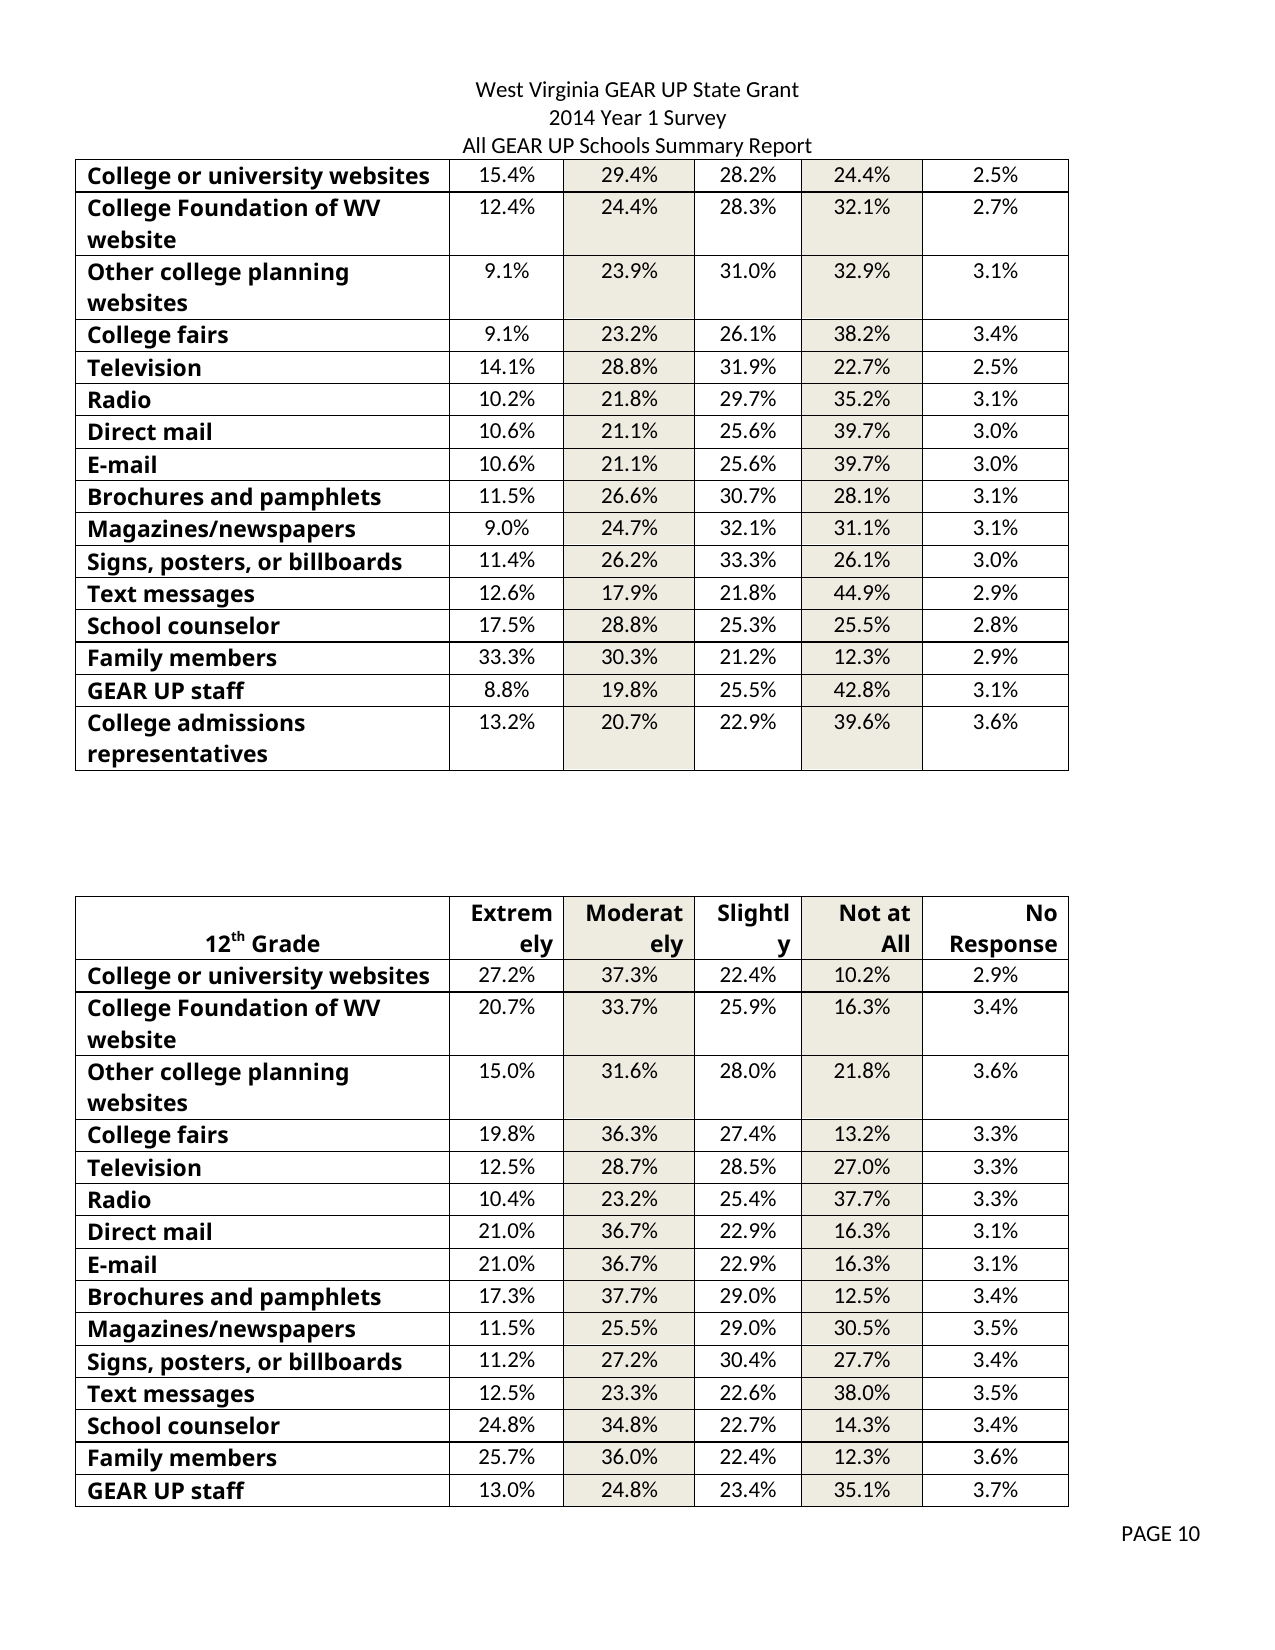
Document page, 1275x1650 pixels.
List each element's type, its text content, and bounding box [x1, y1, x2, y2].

table_cell 23.2% [564, 1184, 694, 1215]
table_cell School counselor [76, 1410, 449, 1441]
table_cell 22.4% [695, 960, 801, 991]
table_cell 30.3% [564, 643, 694, 674]
table_cell 16.3% [802, 1216, 922, 1248]
table_cell Radio [76, 384, 449, 415]
table_header Slightly [695, 897, 801, 959]
table_cell 21.0% [450, 1249, 563, 1280]
table_cell 29.0% [695, 1281, 801, 1312]
table_cell 36.7% [564, 1216, 694, 1248]
table_cell 28.2% [695, 160, 801, 191]
table_cell 24.7% [564, 513, 694, 544]
table_cell 37.7% [564, 1281, 694, 1312]
table_cell 31.1% [802, 513, 922, 544]
table_cell 25.5% [802, 610, 922, 641]
table_cell 22.4% [695, 1443, 801, 1474]
table_cell 17.5% [450, 610, 563, 641]
table_cell 13.2% [802, 1120, 922, 1151]
table_cell 9.1% [450, 256, 563, 318]
table_cell 21.8% [564, 384, 694, 415]
table_cell 25.6% [695, 416, 801, 448]
table_cell 17.9% [564, 578, 694, 609]
table_cell 19.8% [564, 675, 694, 706]
table_cell 3.6% [923, 707, 1068, 769]
table_cell 2.5% [923, 160, 1068, 191]
table_cell 21.1% [564, 416, 694, 448]
table_cell 26.1% [802, 546, 922, 577]
table_cell College fairs [76, 1120, 449, 1151]
table_header Extremely [450, 897, 563, 959]
table_cell 3.5% [923, 1378, 1068, 1409]
table_cell 3.6% [923, 1056, 1068, 1118]
table_cell 23.3% [564, 1378, 694, 1409]
table_cell 26.1% [695, 320, 801, 351]
table_cell 25.9% [695, 993, 801, 1055]
table_cell 3.3% [923, 1184, 1068, 1215]
table_cell 42.8% [802, 675, 922, 706]
table_cell 32.9% [802, 256, 922, 318]
table_cell Television [76, 1152, 449, 1183]
table_cell 22.9% [695, 707, 801, 769]
table_cell 22.9% [695, 1216, 801, 1248]
table_cell 27.4% [695, 1120, 801, 1151]
table_cell Direct mail [76, 1216, 449, 1248]
table_cell 13.2% [450, 707, 563, 769]
table_cell 3.3% [923, 1152, 1068, 1183]
table_cell 28.8% [564, 610, 694, 641]
table_cell 12.6% [450, 578, 563, 609]
table_cell 36.0% [564, 1443, 694, 1474]
table_cell 24.4% [802, 160, 922, 191]
table_cell 28.8% [564, 352, 694, 383]
table_cell 30.5% [802, 1313, 922, 1344]
table_cell 31.6% [564, 1056, 694, 1118]
table_cell College Foundation of WV website [76, 993, 449, 1055]
table_cell 13.0% [450, 1475, 563, 1506]
table_cell 25.4% [695, 1184, 801, 1215]
table_cell 12.5% [802, 1281, 922, 1312]
table_cell 3.0% [923, 546, 1068, 577]
table_cell Magazines/newspapers [76, 513, 449, 544]
table_cell 25.6% [695, 449, 801, 480]
table_cell 10.2% [450, 384, 563, 415]
table_cell 27.2% [564, 1346, 694, 1377]
table_cell 35.2% [802, 384, 922, 415]
table_cell 15.0% [450, 1056, 563, 1118]
table_cell 35.1% [802, 1475, 922, 1506]
table_cell GEAR UP staff [76, 1475, 449, 1506]
table_cell College or university websites [76, 960, 449, 991]
table_header Not at All [802, 897, 922, 959]
table_cell 21.8% [695, 578, 801, 609]
table_cell 2.5% [923, 352, 1068, 383]
table_cell Other college planning websites [76, 1056, 449, 1118]
table_header 12th Grade [76, 897, 449, 959]
table_cell 44.9% [802, 578, 922, 609]
table_cell 3.1% [923, 513, 1068, 544]
table_cell 11.2% [450, 1346, 563, 1377]
table_cell 30.4% [695, 1346, 801, 1377]
table_cell Family members [76, 1443, 449, 1474]
table_cell 2.8% [923, 610, 1068, 641]
table_cell 39.7% [802, 416, 922, 448]
table_cell 23.4% [695, 1475, 801, 1506]
table_cell 29.4% [564, 160, 694, 191]
table_cell College fairs [76, 320, 449, 351]
table_cell 33.7% [564, 993, 694, 1055]
table_cell 3.4% [923, 1410, 1068, 1441]
table_cell 31.9% [695, 352, 801, 383]
table_cell 9.1% [450, 320, 563, 351]
table_cell 25.5% [695, 675, 801, 706]
table_cell Other college planning websites [76, 256, 449, 318]
table_cell 24.4% [564, 193, 694, 255]
table_cell 25.3% [695, 610, 801, 641]
table_cell 11.4% [450, 546, 563, 577]
table_cell 30.7% [695, 481, 801, 512]
table_cell 28.0% [695, 1056, 801, 1118]
table_cell 28.5% [695, 1152, 801, 1183]
table_cell Radio [76, 1184, 449, 1215]
table_cell College admissions representatives [76, 707, 449, 769]
table_cell 3.1% [923, 1216, 1068, 1248]
table_cell 28.1% [802, 481, 922, 512]
table_cell 22.6% [695, 1378, 801, 1409]
table_cell 3.4% [923, 320, 1068, 351]
table_cell Text messages [76, 1378, 449, 1409]
table_cell 22.9% [695, 1249, 801, 1280]
table_header No Response [923, 897, 1068, 959]
table_cell 20.7% [450, 993, 563, 1055]
table_cell 26.6% [564, 481, 694, 512]
table_cell E-mail [76, 1249, 449, 1280]
table_cell 28.7% [564, 1152, 694, 1183]
table_cell Brochures and pamphlets [76, 1281, 449, 1312]
table_cell College or university websites [76, 160, 449, 191]
table_cell 29.0% [695, 1313, 801, 1344]
table_cell 19.8% [450, 1120, 563, 1151]
table_cell 29.7% [695, 384, 801, 415]
table_cell 32.1% [695, 513, 801, 544]
table_cell 12.3% [802, 643, 922, 674]
table_cell Magazines/newspapers [76, 1313, 449, 1344]
table_cell 10.6% [450, 416, 563, 448]
table_cell 12.3% [802, 1443, 922, 1474]
table_cell College Foundation of WV website [76, 193, 449, 255]
table_cell 21.0% [450, 1216, 563, 1248]
table_cell 26.2% [564, 546, 694, 577]
table_cell 2.9% [923, 643, 1068, 674]
table_cell 12.4% [450, 193, 563, 255]
table_cell 3.1% [923, 384, 1068, 415]
table_cell 23.9% [564, 256, 694, 318]
table_cell 3.4% [923, 993, 1068, 1055]
table_cell 3.4% [923, 1346, 1068, 1377]
table_cell 16.3% [802, 993, 922, 1055]
table_cell 12.5% [450, 1378, 563, 1409]
table_cell 3.5% [923, 1313, 1068, 1344]
table_cell 15.4% [450, 160, 563, 191]
table_cell 17.3% [450, 1281, 563, 1312]
table_cell 28.3% [695, 193, 801, 255]
table_cell 3.1% [923, 256, 1068, 318]
table_cell 36.7% [564, 1249, 694, 1280]
table_cell 37.3% [564, 960, 694, 991]
table_cell 3.7% [923, 1475, 1068, 1506]
table_cell 24.8% [564, 1475, 694, 1506]
table_cell 14.1% [450, 352, 563, 383]
table_cell 21.8% [802, 1056, 922, 1118]
table_cell 8.8% [450, 675, 563, 706]
table_cell 38.0% [802, 1378, 922, 1409]
table_cell 20.7% [564, 707, 694, 769]
table_cell 3.0% [923, 416, 1068, 448]
table_cell 14.3% [802, 1410, 922, 1441]
table_cell 24.8% [450, 1410, 563, 1441]
table_cell 12.5% [450, 1152, 563, 1183]
table_cell Direct mail [76, 416, 449, 448]
table_cell 25.5% [564, 1313, 694, 1344]
table_cell 36.3% [564, 1120, 694, 1151]
table_cell 3.4% [923, 1281, 1068, 1312]
table_cell 22.7% [695, 1410, 801, 1441]
table_cell 3.3% [923, 1120, 1068, 1151]
table_cell 3.1% [923, 675, 1068, 706]
table_cell 32.1% [802, 193, 922, 255]
table_cell E-mail [76, 449, 449, 480]
table_cell 2.7% [923, 193, 1068, 255]
table_cell 11.5% [450, 1313, 563, 1344]
table_cell 21.2% [695, 643, 801, 674]
table_cell 25.7% [450, 1443, 563, 1474]
table_cell Signs, posters, or billboards [76, 1346, 449, 1377]
table_cell 37.7% [802, 1184, 922, 1215]
table_cell 23.2% [564, 320, 694, 351]
table_cell Brochures and pamphlets [76, 481, 449, 512]
table_cell 22.7% [802, 352, 922, 383]
table_cell 10.2% [802, 960, 922, 991]
table_cell Signs, posters, or billboards [76, 546, 449, 577]
table_cell 3.1% [923, 481, 1068, 512]
table_cell Family members [76, 643, 449, 674]
table_cell 27.2% [450, 960, 563, 991]
table_cell Television [76, 352, 449, 383]
table_cell GEAR UP staff [76, 675, 449, 706]
table_header Moderately [564, 897, 694, 959]
table_cell 3.0% [923, 449, 1068, 480]
table_cell 38.2% [802, 320, 922, 351]
table_cell 39.6% [802, 707, 922, 769]
table_cell 33.3% [695, 546, 801, 577]
table_cell 2.9% [923, 578, 1068, 609]
table_cell 9.0% [450, 513, 563, 544]
table_cell 3.1% [923, 1249, 1068, 1280]
table_cell 16.3% [802, 1249, 922, 1280]
table_cell 3.6% [923, 1443, 1068, 1474]
table_cell 27.0% [802, 1152, 922, 1183]
table_cell 33.3% [450, 643, 563, 674]
table_cell School counselor [76, 610, 449, 641]
table_cell 11.5% [450, 481, 563, 512]
table_cell 2.9% [923, 960, 1068, 991]
table_cell Text messages [76, 578, 449, 609]
table_cell 27.7% [802, 1346, 922, 1377]
table_cell 21.1% [564, 449, 694, 480]
table_cell 39.7% [802, 449, 922, 480]
table_cell 10.4% [450, 1184, 563, 1215]
table_cell 34.8% [564, 1410, 694, 1441]
table_cell 10.6% [450, 449, 563, 480]
table_cell 31.0% [695, 256, 801, 318]
